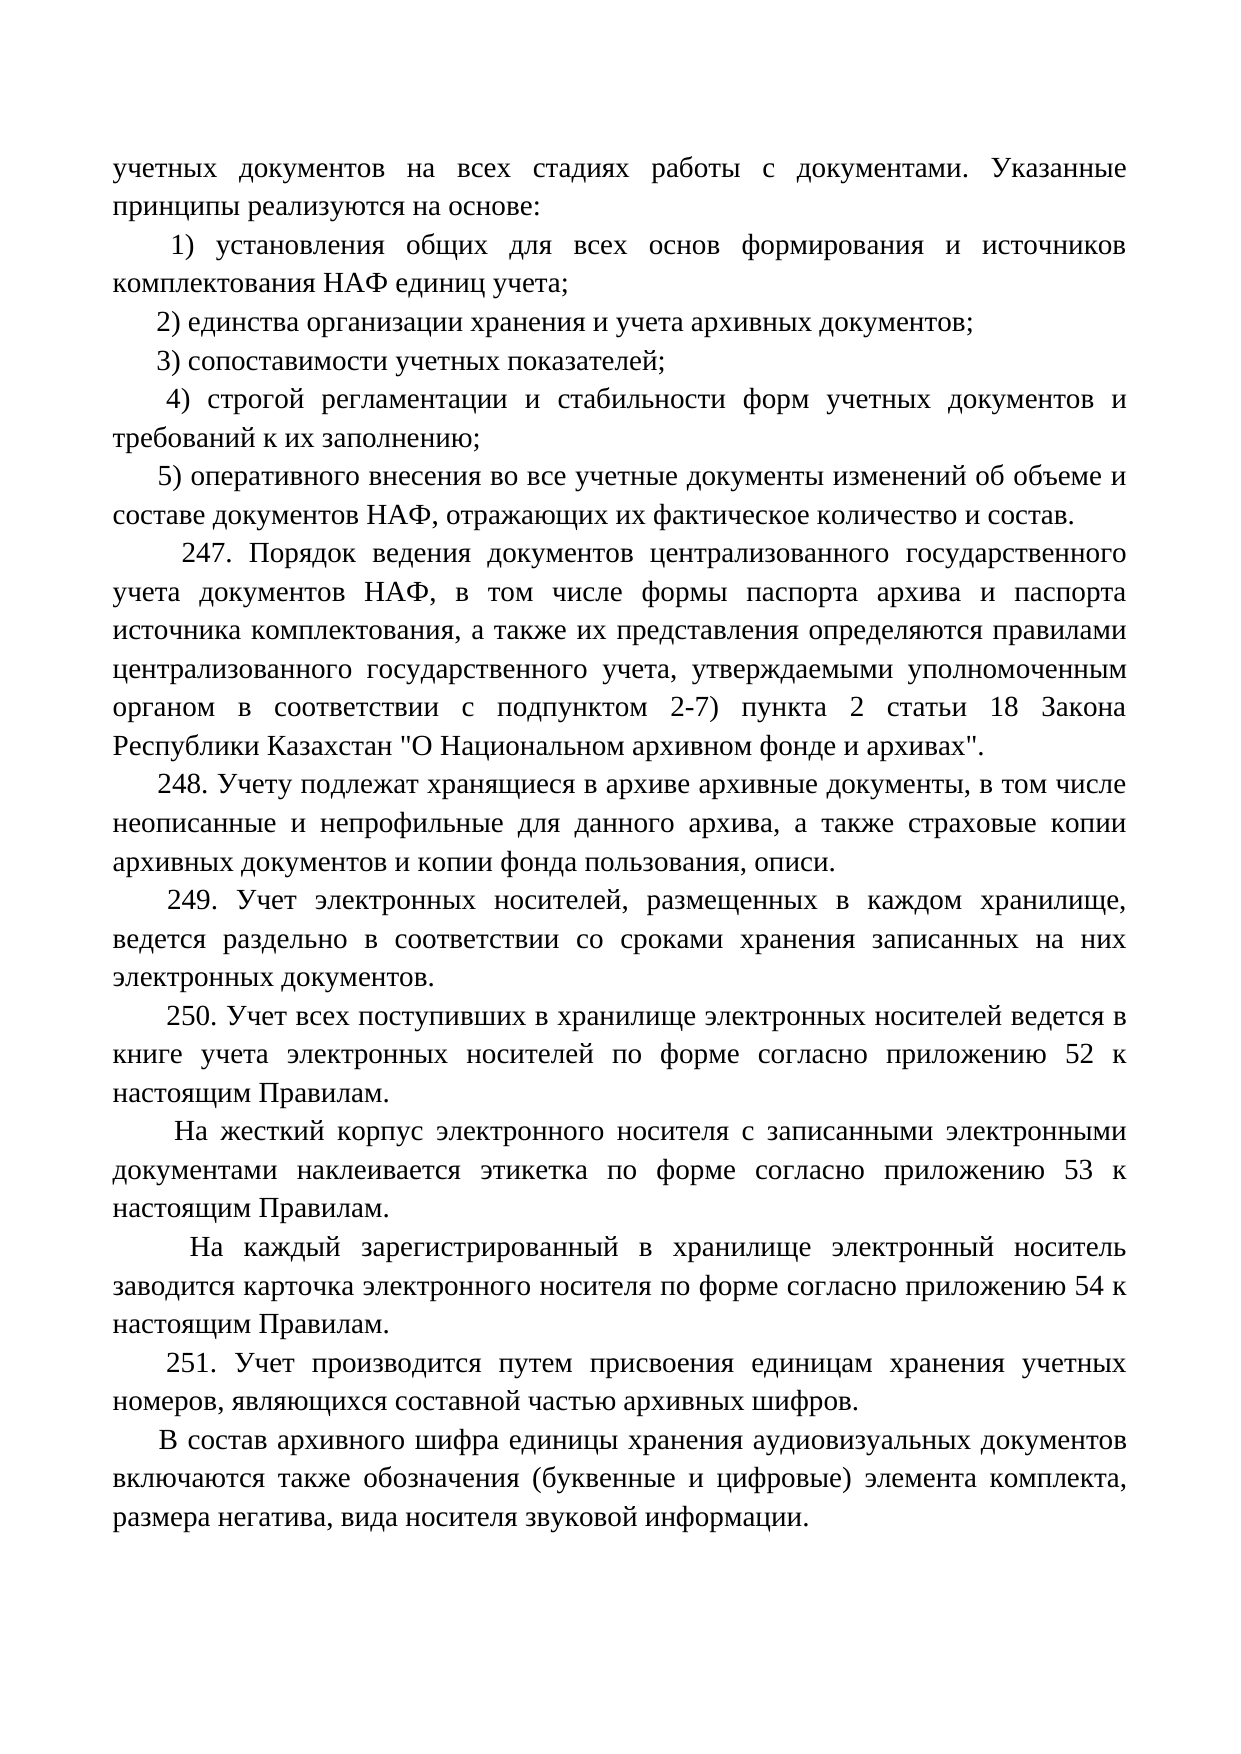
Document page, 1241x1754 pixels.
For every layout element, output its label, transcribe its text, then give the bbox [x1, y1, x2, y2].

text 3) сопоставимости учетных показателей; [112, 343, 1128, 376]
text 250. Учет всех поступивших в хранилище электронных носителей ведется в книге учета электронных носителей по форме согласно приложению 52 к настоящим Правилам. [112, 998, 1128, 1108]
text На каждый зарегистрированный в хранилище электронный носитель заводится карточка электронного носителя по форме согласно приложению 54 к настоящим Правилам. [112, 1229, 1128, 1340]
text 1) установления общих для всех основ формирования и источников комплектования НАФ единиц учета; [112, 227, 1128, 299]
text На жесткий корпус электронного носителя с записанными электронными документами наклеивается этикетка по форме согласно приложению 53 к настоящим Правилам. [112, 1113, 1128, 1224]
text 251. Учет производится путем присвоения единицам хранения учетных номеров, являющихся составной частью архивных шифров. [112, 1345, 1128, 1417]
text 2) единства организации хранения и учета архивных документов; [112, 304, 1128, 338]
text 5) оперативного внесения во все учетные документы изменений об объеме и составе документов НАФ, отражающих их фактическое количество и состав. [112, 458, 1128, 530]
text 247. Порядок ведения документов централизованного государственного учета документов НАФ, в том числе формы паспорта архива и паспорта источника комплектования, а также их представления определяются правилами централизованного государственного учета, утверждаемыми уполномоченным органом в соответствии с подпунктом 2-7) пункта 2 статьи 18 Закона Республики Казахстан "О Национальном архивном фонде и архивах". [112, 535, 1128, 762]
text В состав архивного шифра единицы хранения аудиовизуальных документов включаются также обозначения (буквенные и цифровые) элемента комплекта, размера негатива, вида носителя звуковой информации. [112, 1422, 1128, 1532]
text 248. Учету подлежат хранящиеся в архиве архивные документы, в том числе неописанные и непрофильные для данного архива, а также страховые копии архивных документов и копии фонда пользования, описи. [112, 767, 1128, 877]
text 249. Учет электронных носителей, размещенных в каждом хранилище, ведется раздельно в соответствии со сроками хранения записанных на них электронных документов. [112, 882, 1128, 993]
text 4) строгой регламентации и стабильности форм учетных документов и требований к их заполнению; [112, 381, 1128, 453]
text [112, 150, 1128, 222]
